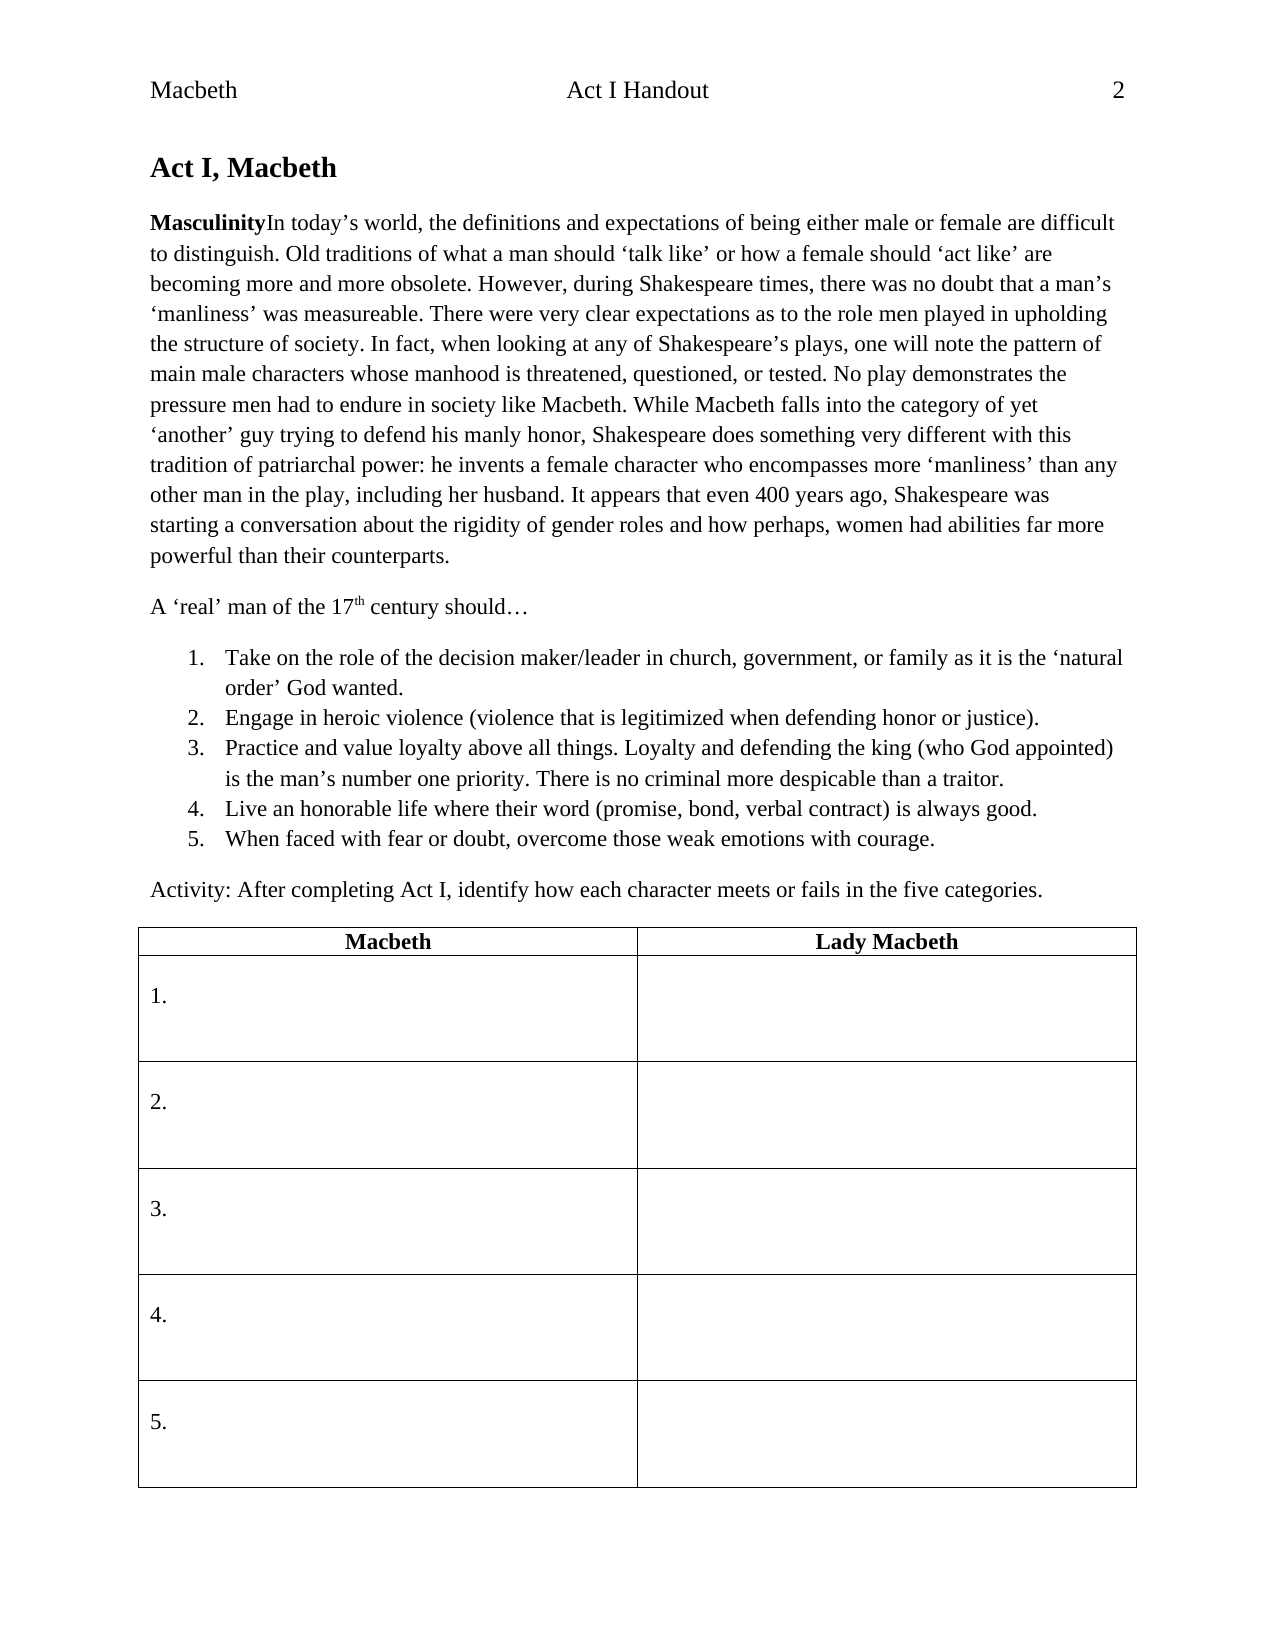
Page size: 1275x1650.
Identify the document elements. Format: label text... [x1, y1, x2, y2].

list When faced with fear or doubt, overcome those weak emotions with courage. [187, 825, 1125, 851]
table_cell 5. [139, 1381, 637, 1487]
table_cell [638, 956, 1136, 1061]
table_cell [638, 1275, 1136, 1380]
table_cell [638, 1169, 1136, 1274]
text Act I, Macbeth [150, 150, 1125, 183]
table_header Lady Macbeth [638, 928, 1136, 954]
list Engage in heroic violence (violence that is legitimized when defending honor or justice). [187, 704, 1125, 731]
table_cell 3. [139, 1169, 637, 1274]
table_cell [638, 1381, 1136, 1487]
list Practice and value loyalty above all things. Loyalty and defending the king (who God appointed) is the man’s number one priority. There is no criminal more despicable than a traitor. [187, 734, 1125, 791]
text MasculinityIn today’s world, the definitions and expectations of being either male or female are difficult to distinguish. Old traditions of what a man should ‘talk like’ or how a female should ‘act like’ are becoming more and more obsolete. However, during Shakespeare times, there was no doubt that a man’s ‘manliness’ was measureable. There were very clear expectations as to the role men played in upholding the structure of society. In fact, when looking at any of Shakespeare’s plays, one will note the pattern of main male characters whose manhood is threatened, questioned, or tested. No play demonstrates the pressure men had to endure in society like Macbeth. While Macbeth falls into the category of yet ‘another’ guy trying to defend his manly honor, Shakespeare does something very different with this tradition of patriarchal power: he invents a female character who encompasses more ‘manliness’ than any other man in the play, including her husband. It appears that even 400 years ago, Shakespeare was starting a conversation about the rigidity of gender roles and how perhaps, women had abilities far more powerful than their counterparts. [150, 209, 1125, 568]
list Live an honorable life where their word (promise, bond, verbal contract) is always good. [187, 795, 1125, 821]
table_header Macbeth [139, 928, 637, 954]
text Activity: After completing Act I, identify how each character meets or fails in the five categories. [150, 876, 1125, 902]
list Take on the role of the decision maker/leader in church, government, or family as it is the ‘natural order’ God wanted. [187, 644, 1125, 700]
text A ‘real’ man of the 17th century should… [150, 593, 1125, 619]
table_cell 2. [139, 1062, 637, 1167]
table_cell 1. [139, 956, 637, 1061]
table_cell [638, 1062, 1136, 1167]
table_cell 4. [139, 1275, 637, 1380]
